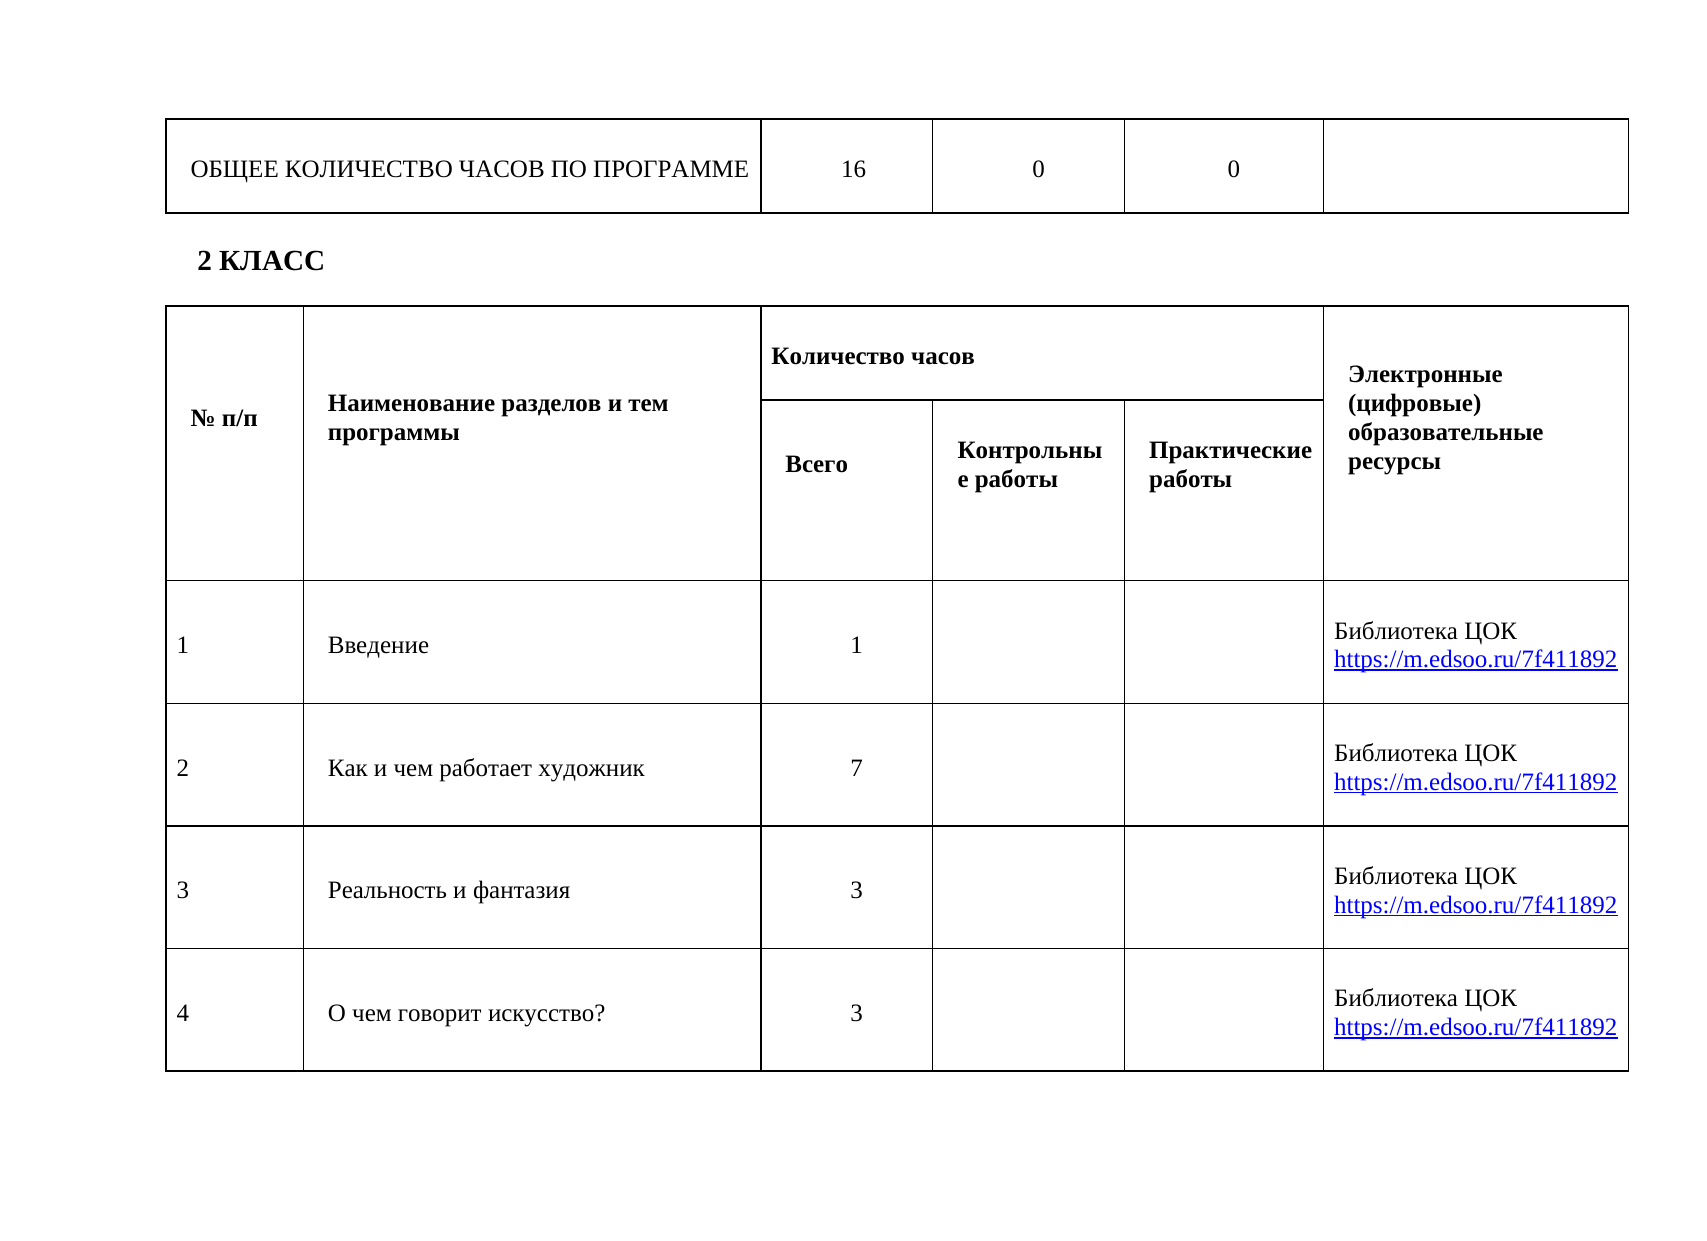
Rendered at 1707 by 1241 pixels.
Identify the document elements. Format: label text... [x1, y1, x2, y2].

table_cell [1125, 827, 1323, 948]
table_cell 4 [167, 949, 303, 1070]
table_cell [1125, 704, 1323, 825]
table_cell [1125, 581, 1323, 702]
table_cell [933, 949, 1124, 1070]
table_cell Как и чем работает художник [304, 704, 760, 825]
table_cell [1324, 949, 1628, 1070]
table_cell Библиотека ЦОК https://m.edsoo.ru/7f411892 [1324, 581, 1628, 702]
table_cell ОБЩЕЕ КОЛИЧЕСТВО ЧАСОВ ПО ПРОГРАММЕ [167, 120, 760, 212]
table_cell 3 [762, 949, 932, 1070]
table_cell 16 [762, 120, 932, 212]
table_cell 1 [167, 581, 303, 702]
table_cell [933, 581, 1124, 702]
table_cell 3 [167, 827, 303, 948]
table_cell Практические работы [1125, 401, 1323, 580]
table_cell [933, 704, 1124, 825]
table_cell Всего [762, 401, 932, 580]
table_cell Библиотека ЦОК https://m.edsoo.ru/7f411892 [1324, 704, 1628, 825]
table_cell Введение [304, 581, 760, 702]
table_header Электронные (цифровые) образовательные ресурсы [1324, 307, 1628, 580]
table_cell Контрольные работы [933, 401, 1124, 580]
table_cell 3 [762, 827, 932, 948]
table_cell [933, 827, 1124, 948]
table_header № п/п [167, 307, 303, 580]
table_cell 7 [762, 704, 932, 825]
table_cell 2 [167, 704, 303, 825]
table_cell [1324, 120, 1628, 212]
table_header Наименование разделов и тем программы [304, 307, 760, 580]
text 2 КЛАСС [190, 243, 1618, 276]
table_cell [1125, 949, 1323, 1070]
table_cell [1324, 827, 1628, 948]
table_header Количество часов [762, 307, 1323, 399]
table_cell Реальность и фантазия [304, 827, 760, 948]
table_cell 0 [1125, 120, 1323, 212]
table_cell 1 [762, 581, 932, 702]
table_cell 0 [933, 120, 1124, 212]
table_cell О чем говорит искусство? [304, 949, 760, 1070]
